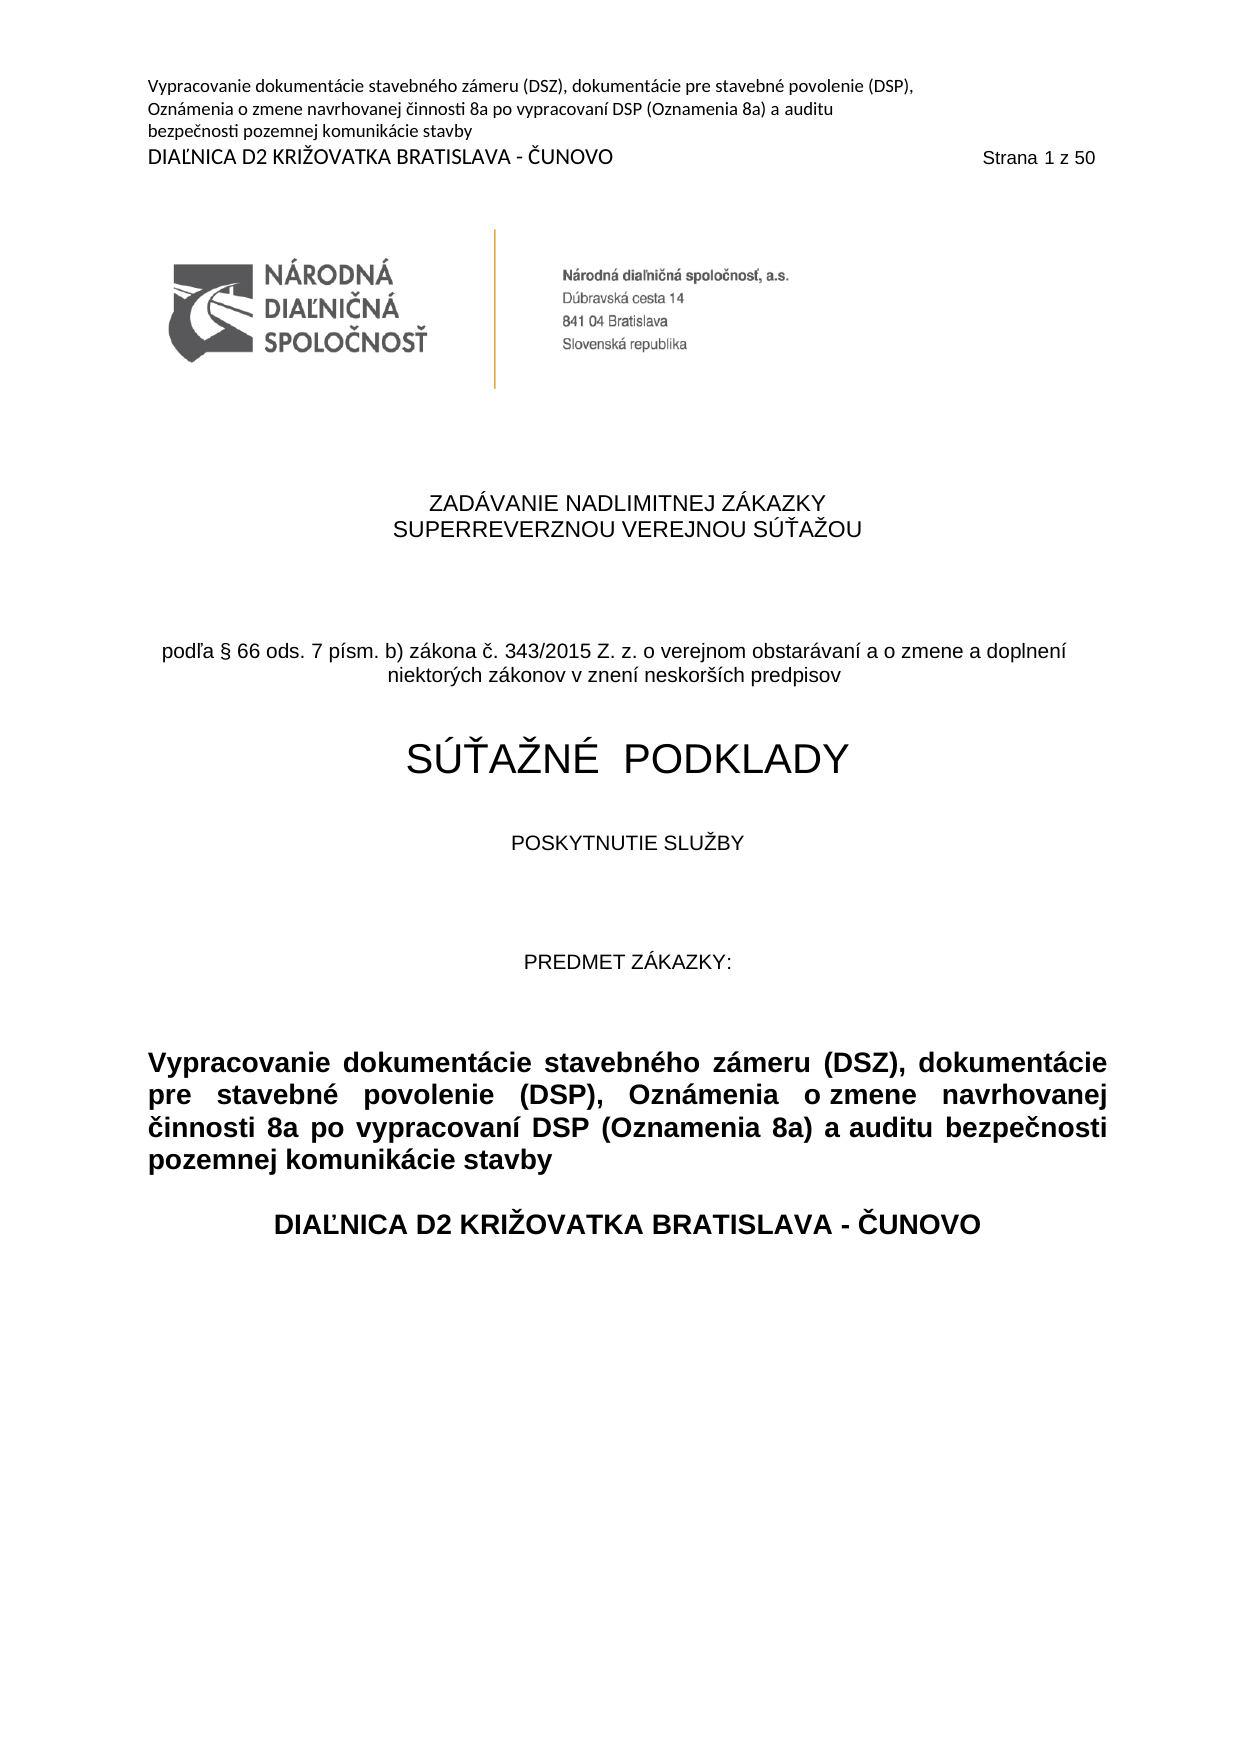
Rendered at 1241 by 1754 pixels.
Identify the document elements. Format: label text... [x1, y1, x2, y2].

text niektorých zákonov v znení neskorších predpisov [74, 663, 1155, 687]
text podľa § 66 ods. 7 písm. b) zákona č. 343/2015 Z. z. o verejnom obstarávaní a o zmene a doplnení [74, 639, 1155, 663]
text superreverznou VerejnOU súťažOU [148, 516, 1107, 543]
picture [333, 129, 339, 136]
picture [255, 129, 261, 136]
text Predmet zákazky: [148, 950, 1107, 974]
text POSKYTNUTIE SLUŽBY [148, 830, 1107, 854]
text ZADÁVANIE NADLIMITNEJ ZÁKAZKY [148, 490, 1107, 516]
picture [213, 129, 219, 136]
text SÚŤAŽNÉ PODKLADY [148, 734, 1107, 782]
text DIAĽNICA D2 KRIŽOVATKA BRATISLAVA - ČUNOVO [148, 1208, 1107, 1240]
picture [39, 129, 1241, 403]
subtitle Vypracovanie dokumentácie stavebného zámeru (DSZ), dokumentácie pre stavebné povolenie (DSP), Oznámenia o zmene navrhovanej činnosti 8a po vypracovaní DSP (Oznamenia 8a) a auditu bezpečnosti pozemnej komunikácie stavby [148, 1046, 1107, 1176]
